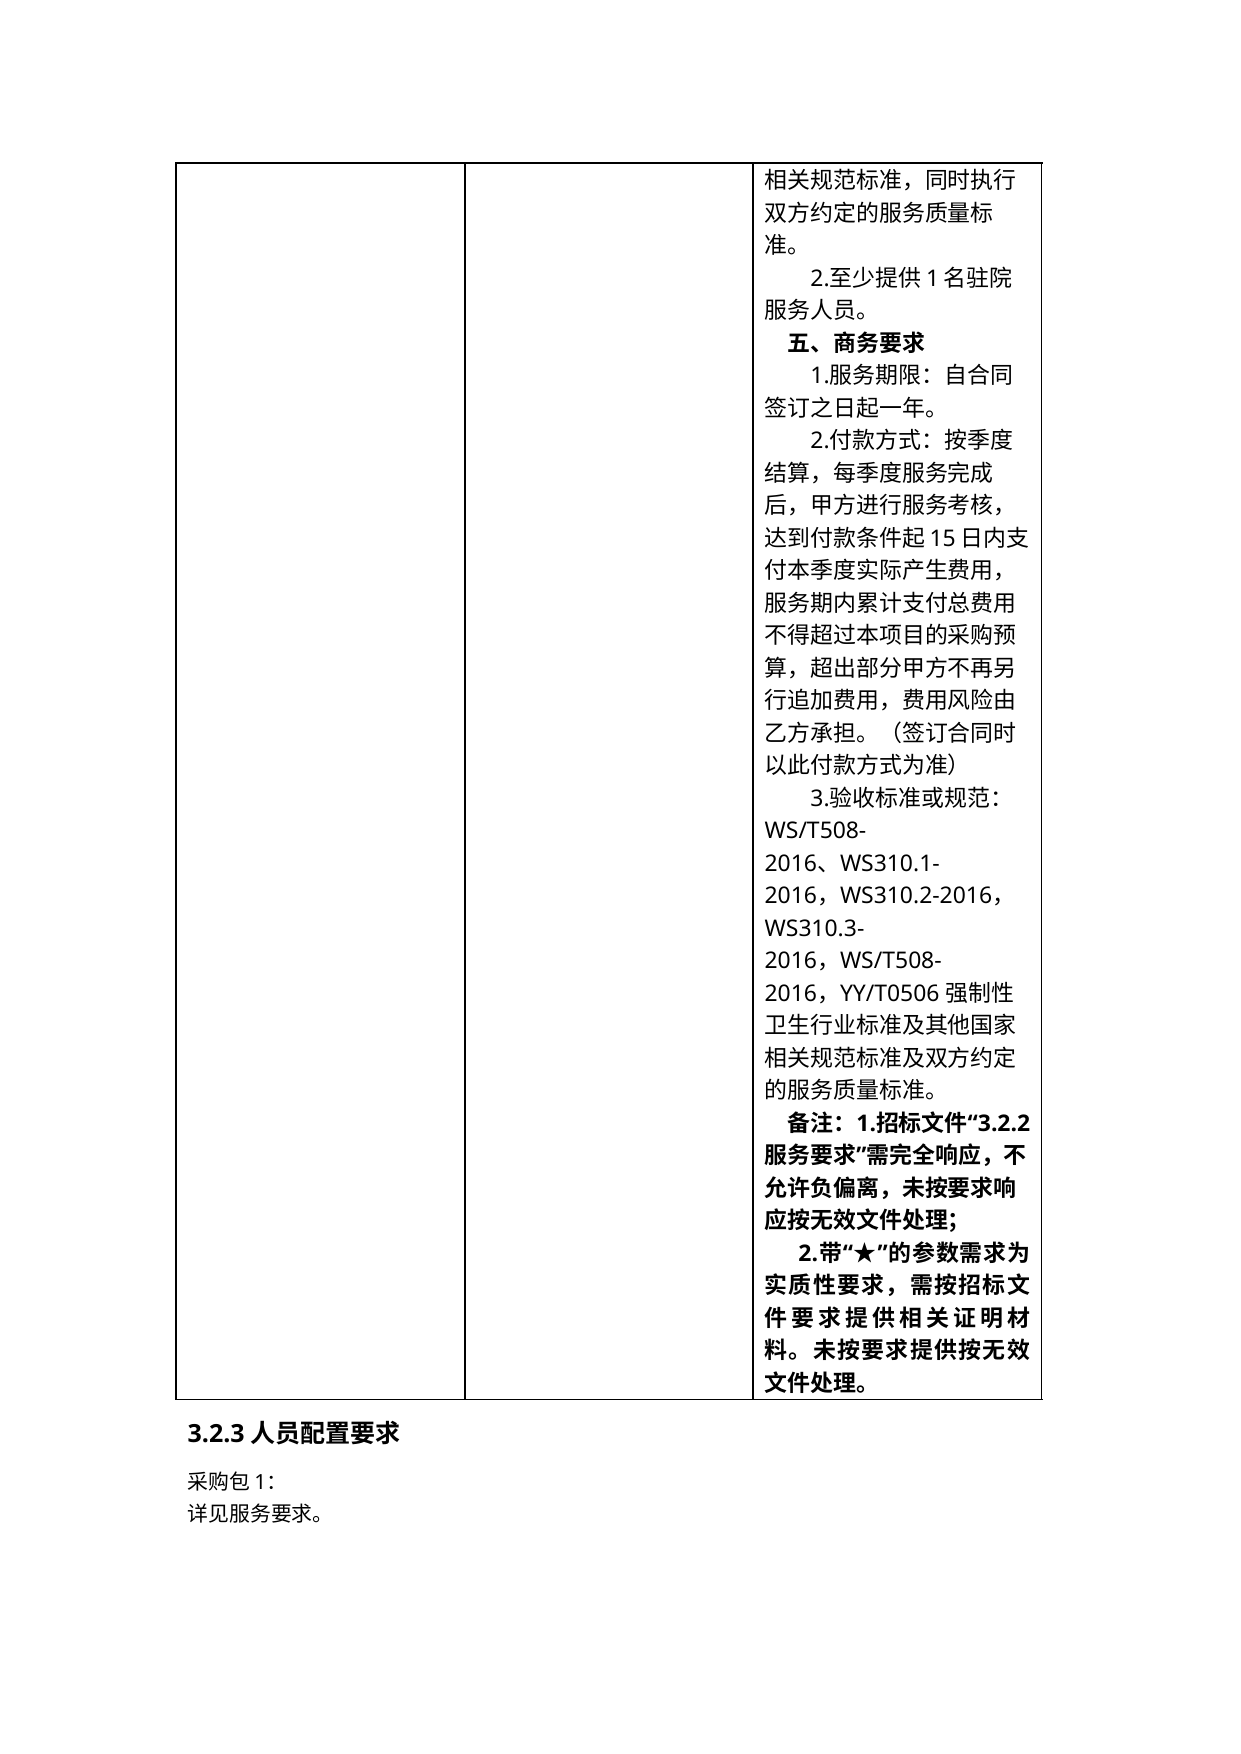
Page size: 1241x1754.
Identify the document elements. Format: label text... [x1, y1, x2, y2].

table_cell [754, 164, 1041, 1398]
text 3.2.3人员配置要求 [187, 1400, 1053, 1465]
text 采购包1： [187, 1465, 1053, 1498]
text 详见服务要求。 [187, 1498, 1053, 1530]
table_cell 1 [177, 164, 464, 1398]
table_cell [466, 164, 752, 1398]
